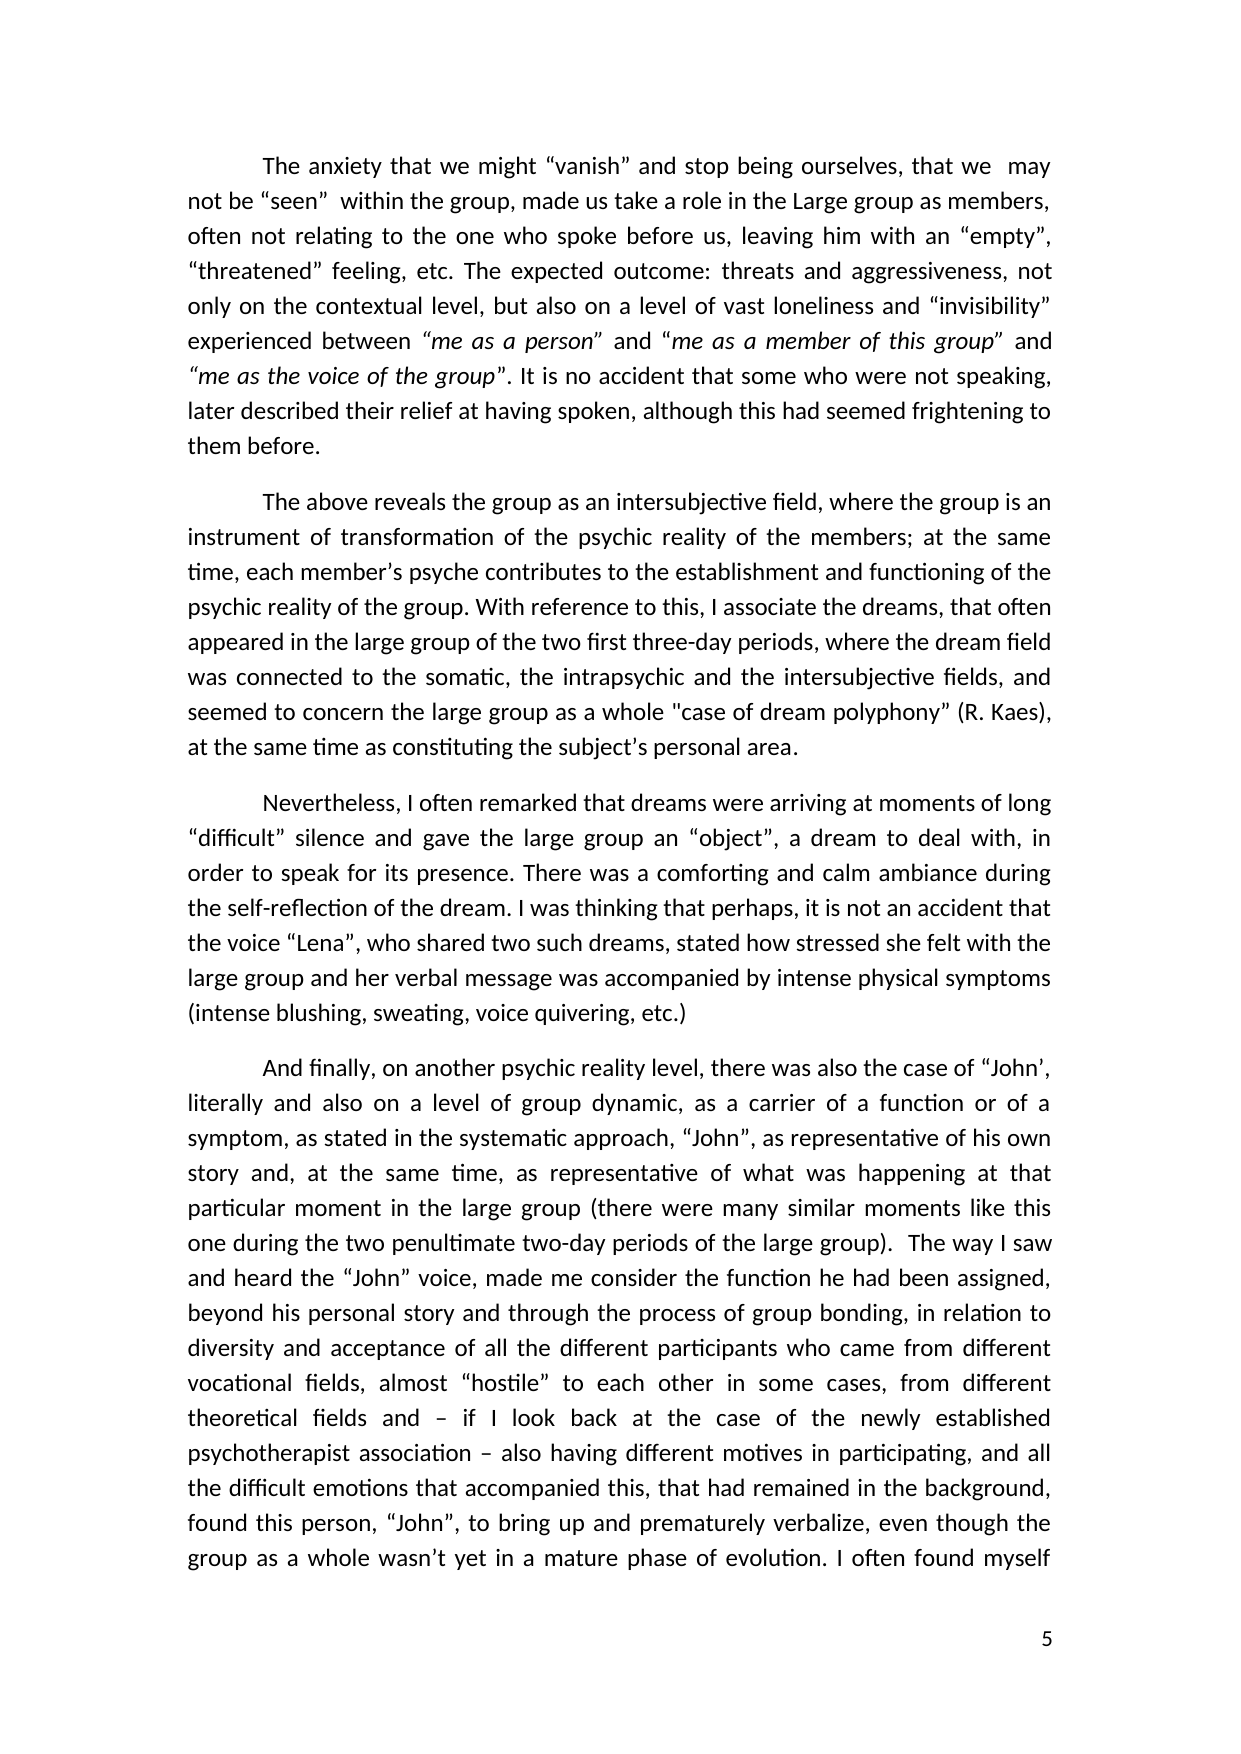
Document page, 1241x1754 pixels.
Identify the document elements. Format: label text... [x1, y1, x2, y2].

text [187, 1052, 1053, 1573]
text Nevertheless, I often remarked that dreams were arriving at moments of long “difficult” silence and gave the large group an “object”, a dream to deal with, in order to speak for its presence. There was a comforting and calm ambiance during the self-reflection of the dream. I was thinking that perhaps, it is not an accident that the voice “Lena”, who shared two such dreams, stated how stressed she felt with the large group and her verbal message was accompanied by intense physical symptoms (intense blushing, sweating, voice quivering, etc.) [187, 787, 1053, 1027]
text The above reveals the group as an intersubjective field, where the group is an instrument of transformation of the psychic reality of the members; at the same time, each member’s psyche contributes to the establishment and functioning of the psychic reality of the group. With reference to this, I associate the dreams, that often appeared in the large group of the two first three-day periods, where the dream field was connected to the somatic, the intrapsychic and the intersubjective fields, and seemed to concern the large group as a whole "case of dream polyphony” (R. Kaes), at the same time as constituting the subject’s personal area. [187, 486, 1053, 761]
text The anxiety that we might “vanish” and stop being ourselves, that we may not be “seen” within the group, made us take a role in the Large group as members, often not relating to the one who spoke before us, leaving him with an “empty”, “threatened” feeling, etc. The expected outcome: threats and aggressiveness, not only on the contextual level, but also on a level of vast loneliness and “invisibility” experienced between “me as a person” and “me as a member of this group” and “me as the voice of the group”. It is no accident that some who were not speaking, later described their relief at having spoken, although this had seemed frightening to them before. [187, 150, 1053, 461]
